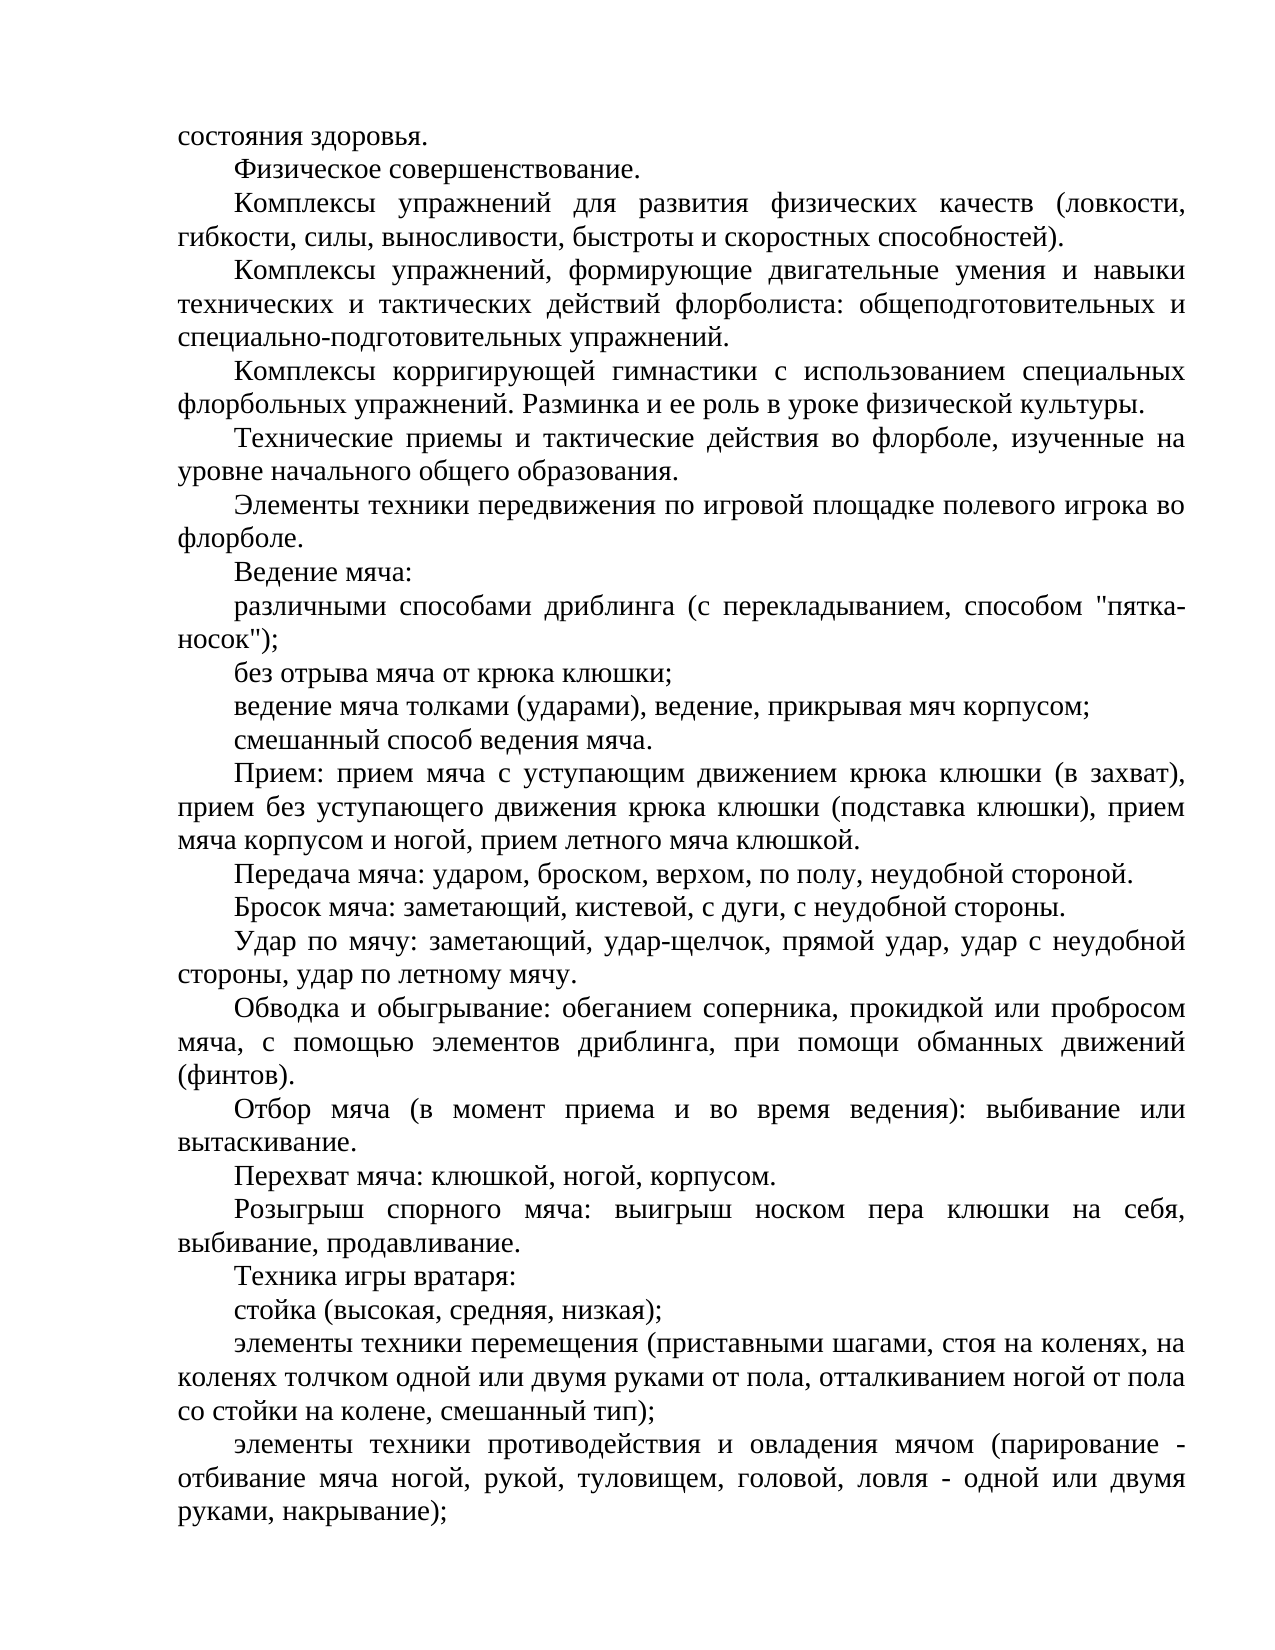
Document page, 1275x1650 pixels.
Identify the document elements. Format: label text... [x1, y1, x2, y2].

text Технические приемы и тактические действия во флорболе, изученные на уровне начального общего образования. [177, 420, 1186, 487]
text Техника игры вратаря: [177, 1258, 1186, 1292]
text Удар по мячу: заметающий, удар-щелчок, прямой удар, удар с неудобной стороны, удар по летному мячу. [177, 923, 1186, 990]
text ведение мяча толками (ударами), ведение, прикрывая мяч корпусом; [177, 688, 1186, 722]
text Отбор мяча (в момент приема и во время ведения): выбивание или вытаскивание. [177, 1091, 1186, 1158]
text различными способами дриблинга (с перекладыванием, способом "пятка-носок"); [177, 588, 1186, 655]
text стойка (высокая, средняя, низкая); [177, 1292, 1186, 1326]
text Комплексы корригирующей гимнастики с использованием специальных флорбольных упражнений. Разминка и ее роль в уроке физической культуры. [177, 353, 1186, 420]
text элементы техники противодействия и овладения мячом (парирование - отбивание мяча ногой, рукой, туловищем, головой, ловля - одной или двумя руками, накрывание); [177, 1426, 1186, 1527]
text Комплексы упражнений, формирующие двигательные умения и навыки технических и тактических действий флорболиста: общеподготовительных и специально-подготовительных упражнений. [177, 252, 1186, 353]
text элементы техники перемещения (приставными шагами, стоя на коленях, на коленях толчком одной или двумя руками от пола, отталкиванием ногой от пола со стойки на колене, смешанный тип); [177, 1326, 1186, 1426]
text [177, 118, 1186, 152]
text Физическое совершенствование. [177, 152, 1186, 185]
text Перехват мяча: клюшкой, ногой, корпусом. [177, 1158, 1186, 1191]
text Прием: прием мяча с уступающим движением крюка клюшки (в захват), прием без уступающего движения крюка клюшки (подставка клюшки), прием мяча корпусом и ногой, прием летного мяча клюшкой. [177, 755, 1186, 856]
text Ведение мяча: [177, 554, 1186, 588]
text Розыгрыш спорного мяча: выигрыш носком пера клюшки на себя, выбивание, продавливание. [177, 1191, 1186, 1258]
text смешанный способ ведения мяча. [177, 722, 1186, 755]
text Комплексы упражнений для развития физических качеств (ловкости, гибкости, силы, выносливости, быстроты и скоростных способностей). [177, 185, 1186, 252]
text Бросок мяча: заметающий, кистевой, с дуги, с неудобной стороны. [177, 889, 1186, 923]
text Элементы техники передвижения по игровой площадке полевого игрока во флорболе. [177, 487, 1186, 554]
text Обводка и обыгрывание: обеганием соперника, прокидкой или пробросом мяча, с помощью элементов дриблинга, при помощи обманных движений (финтов). [177, 990, 1186, 1091]
text без отрыва мяча от крюка клюшки; [177, 655, 1186, 688]
text Передача мяча: ударом, броском, верхом, по полу, неудобной стороной. [177, 856, 1186, 889]
